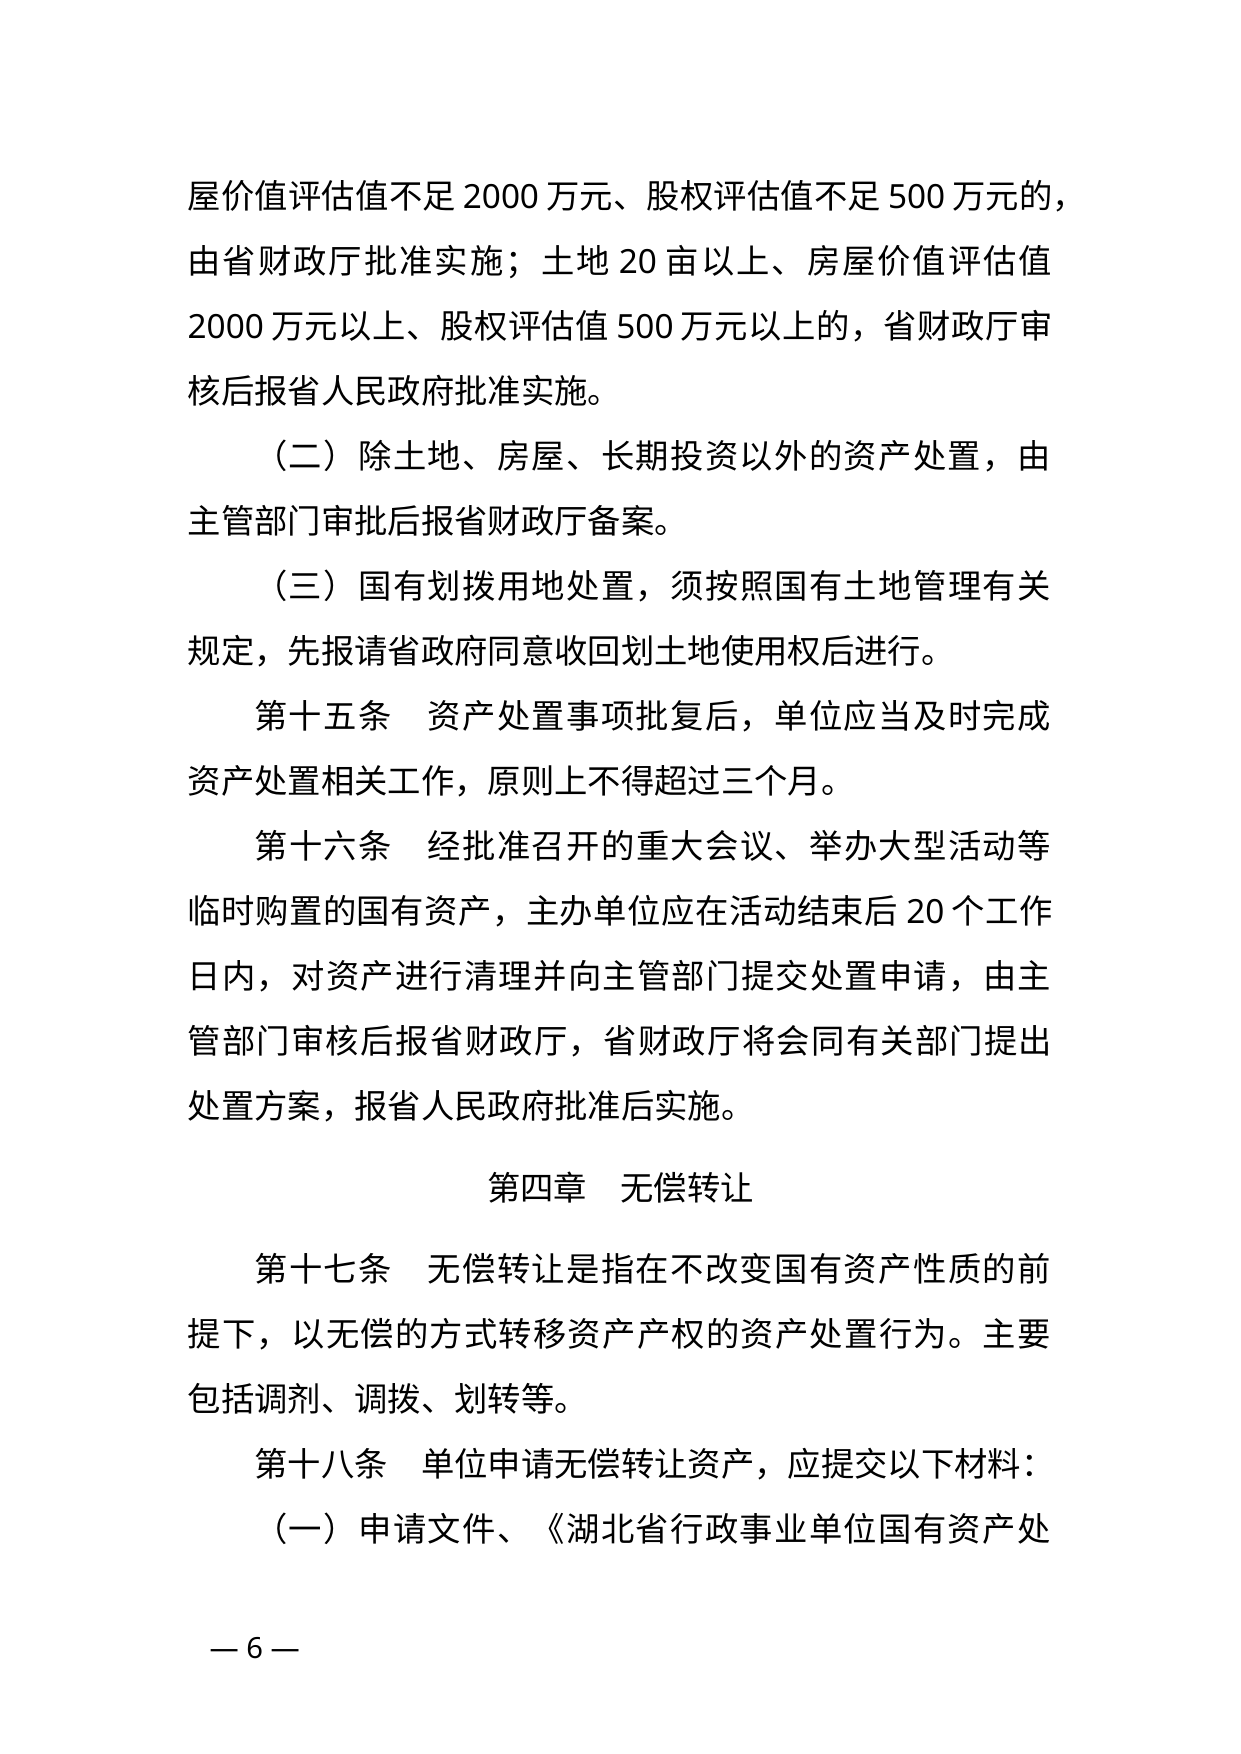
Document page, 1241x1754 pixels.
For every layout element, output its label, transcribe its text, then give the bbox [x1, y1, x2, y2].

text 第十七条 无偿转让是指在不改变国有资产性质的前提下，以无偿的方式转移资产产权的资产处置行为。主要包括调剂、调拨、划转等。 [187, 1235, 1053, 1430]
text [187, 1495, 1053, 1560]
text 第十六条 经批准召开的重大会议、举办大型活动等临时购置的国有资产，主办单位应在活动结束后20个工作日内，对资产进行清理并向主管部门提交处置申请，由主管部门审核后报，将会同有关部门提出处置方案，报人民政府批准后实施。 [187, 812, 1053, 1137]
text 第十五条 资产处置事项批复后，单位应当及时完成资产处置相关工作，原则上不得超过三个月。 [187, 682, 1053, 812]
text 第四章 无偿转让 [187, 1153, 1053, 1218]
text 第十八条 单位申请无偿转让资产，应提交以下材料： [187, 1430, 1053, 1495]
